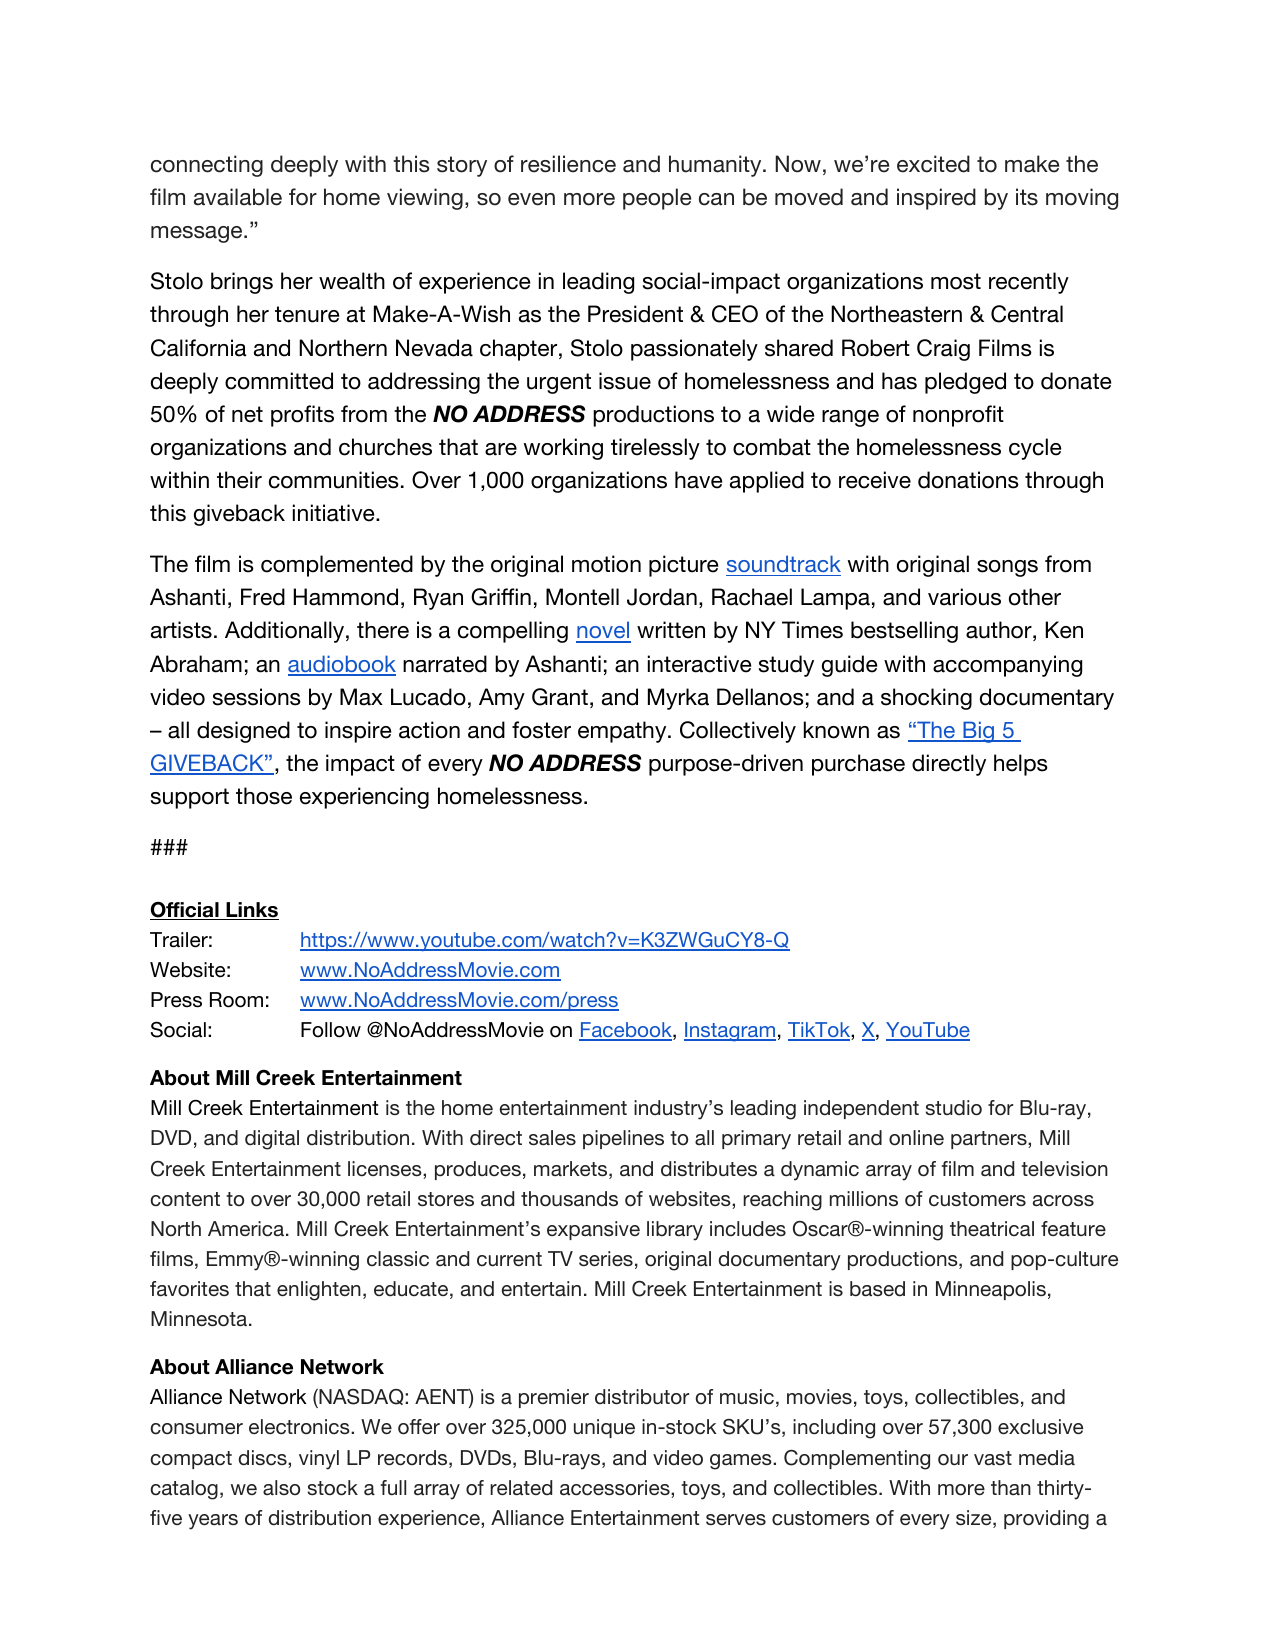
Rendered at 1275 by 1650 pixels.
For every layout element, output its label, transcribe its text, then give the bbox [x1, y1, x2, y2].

text Mill Creek Entertainment is the home entertainment industry’s leading independent studio for Blu-ray, DVD, and digital distribution. With direct sales pipelines to all primary retail and online partners, Mill Creek Entertainment licenses, produces, markets, and distributes a dynamic array of film and television content to over 30,000 retail stores and thousands of websites, reaching millions of customers across North America. Mill Creek Entertainment’s expansive library includes Oscar®-winning theatrical feature films, Emmy®-winning classic and current TV series, original documentary productions, and pop-culture favorites that enlighten, educate, and entertain. Mill Creek Entertainment is based in Minneapolis, Minnesota. [150, 1095, 1125, 1332]
text About Alliance Network [150, 1354, 1125, 1381]
text Stolo brings her wealth of experience in leading social-impact organizations most recently through her tenure at Make-A-Wish as the President & CEO of the Northeastern & Central California and Northern Nevada chapter, Stolo passionately shared Robert Craig Films is deeply committed to addressing the urgent issue of homelessness and has pledged to donate 50% of net profits from the NO ADDRESS productions to a wide range of nonprofit organizations and churches that are working tirelessly to combat the homelessness cycle within their communities. Over 1,000 organizations have applied to receive donations through this giveback initiative. [150, 267, 1125, 528]
text Press Room: www.NoAddressMovie.com/press Social: Follow @NoAddressMovie on Facebook, Instagram, TikTok, X, YouTube [150, 987, 1125, 1043]
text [150, 150, 1125, 245]
text ### [150, 833, 1125, 862]
text Website: www.NoAddressMovie.com [150, 957, 1125, 983]
text Official Links [150, 897, 1125, 923]
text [150, 1384, 1125, 1531]
text About Mill Creek Entertainment [150, 1065, 1125, 1092]
text The film is complemented by the original motion picture soundtrack with original songs from Ashanti, Fred Hammond, Ryan Griffin, Montell Jordan, Rachael Lampa, and various other artists. Additionally, there is a compelling novel written by NY Times bestselling author, Ken Abraham; an audiobook narrated by Ashanti; an interactive study guide with accompanying video sessions by Max Lucado, Amy Grant, and Myrka Dellanos; and a shocking documentary – all designed to inspire action and foster empathy. Collectively known as “The Big 5 GIVEBACK”, the impact of every NO ADDRESS purpose-driven purchase directly helps support those experiencing homelessness. [150, 550, 1125, 811]
text Trailer: https://www.youtube.com/watch?v=K3ZWGuCY8-Q [150, 927, 1125, 953]
